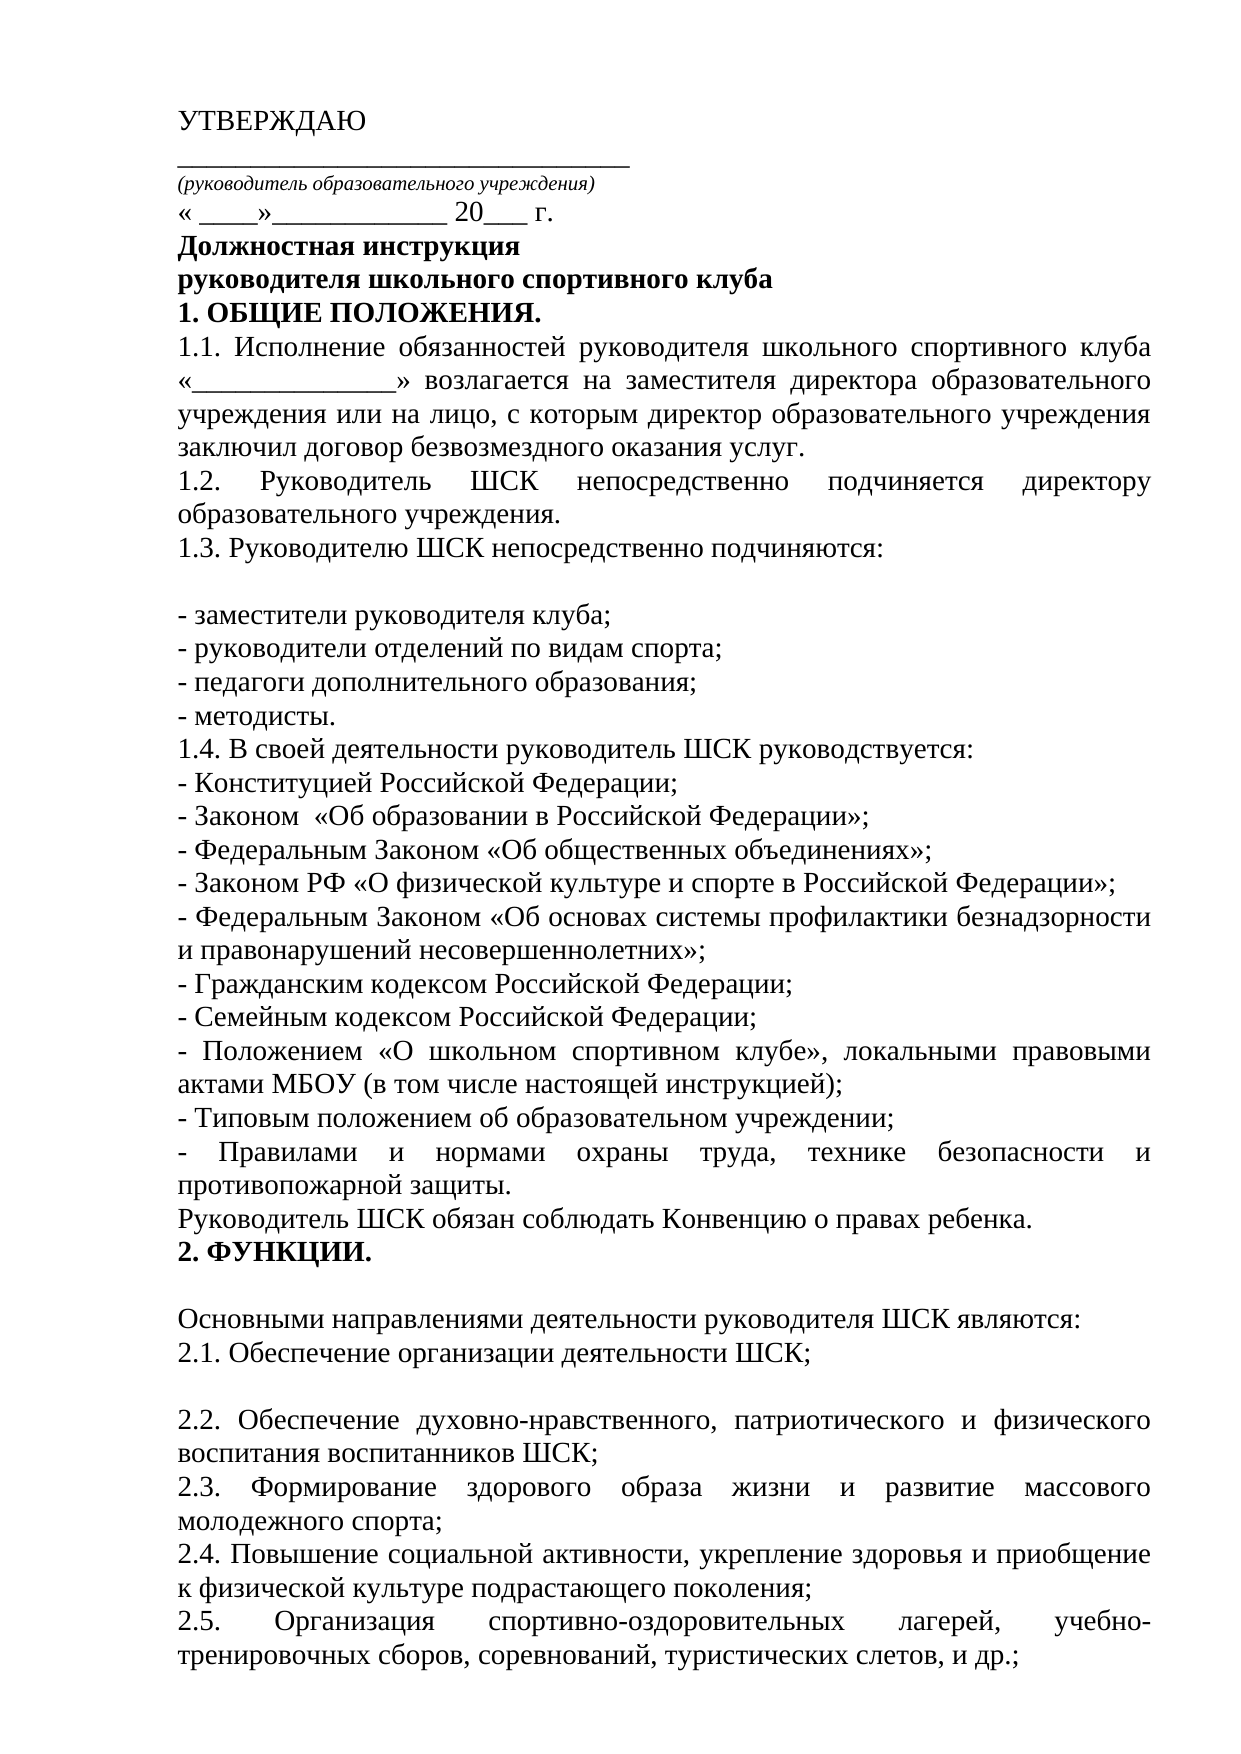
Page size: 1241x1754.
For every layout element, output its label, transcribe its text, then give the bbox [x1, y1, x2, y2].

text - Законом РФ «О физической культуре и спорте в Российской Федерации»; [177, 865, 1152, 899]
text Руководитель ШСК обязан соблюдать Конвенцию о правах ребенка. [177, 1201, 1152, 1234]
text 1.3. Руководителю ШСК непосредственно подчиняются: [177, 530, 1152, 563]
text - Типовым положением об образовательном учреждении; [177, 1100, 1152, 1134]
text - Положением «О школьном спортивном клубе», локальными правовыми актами МБОУ (в том числе настоящей инструкцией); [177, 1033, 1152, 1100]
text 2.1. Обеспечение организации деятельности ШСК; [177, 1335, 1152, 1368]
text - Законом «Об образовании в Российской Федерации»; [177, 798, 1152, 832]
text _______________________________ [177, 137, 1152, 171]
text руководителя школьного спортивного клуба [177, 262, 1152, 295]
text 2.3. Формирование здорового образа жизни и развитие массового молодежного спорта; [177, 1469, 1152, 1536]
text Основными направлениями деятельности руководителя ШСК являются: [177, 1301, 1152, 1335]
text 1.4. В своей деятельности руководитель ШСК руководствуется: [177, 731, 1152, 765]
text - Гражданским кодексом Российской Федерации; [177, 966, 1152, 999]
text (руководитель образовательного учреждения) [177, 171, 1152, 194]
text Должностная инструкция [177, 228, 1152, 262]
text 2.5. Организация спортивно-оздоровительных лагерей, учебно-тренировочных сборов, соревнований, туристических слетов, и др.; [177, 1603, 1152, 1670]
text 2. ФУНКЦИИ. [177, 1234, 1152, 1268]
text « ____»____________ 20___ г. [177, 194, 1152, 228]
text 1.2. Руководитель ШСК непосредственно подчиняется директору образовательного учреждения. [177, 463, 1152, 530]
text - Федеральным Законом «Об основах системы профилактики безнадзорности и правонарушений несовершеннолетних»; [177, 899, 1152, 966]
text - методисты. [177, 698, 1152, 731]
text - заместители руководителя клуба; [177, 597, 1152, 631]
text УТВЕРЖДАЮ [177, 103, 1152, 137]
text 2.4. Повышение социальной активности, укрепление здоровья и приобщение к физической культуре подрастающего поколения; [177, 1536, 1152, 1603]
text - Семейным кодексом Российской Федерации; [177, 999, 1152, 1033]
text - Правилами и нормами охраны труда, технике безопасности и противопожарной защиты. [177, 1134, 1152, 1201]
text - Федеральным Законом «Об общественных объединениях»; [177, 832, 1152, 865]
text - руководители отделений по видам спорта; [177, 631, 1152, 664]
text 2.2. Обеспечение духовно-нравственного, патриотического и физического воспитания воспитанников ШСК; [177, 1402, 1152, 1469]
text - Конституцией Российской Федерации; [177, 765, 1152, 798]
text 1. ОБЩИЕ ПОЛОЖЕНИЯ. [177, 295, 1152, 329]
text - педагоги дополнительного образования; [177, 664, 1152, 698]
text 1.1. Исполнение обязанностей руководителя школьного спортивного клуба «______________» возлагается на заместителя директора образовательного учреждения или на лицо, с которым директор образовательного учреждения заключил договор безвозмездного оказания услуг. [177, 329, 1152, 463]
